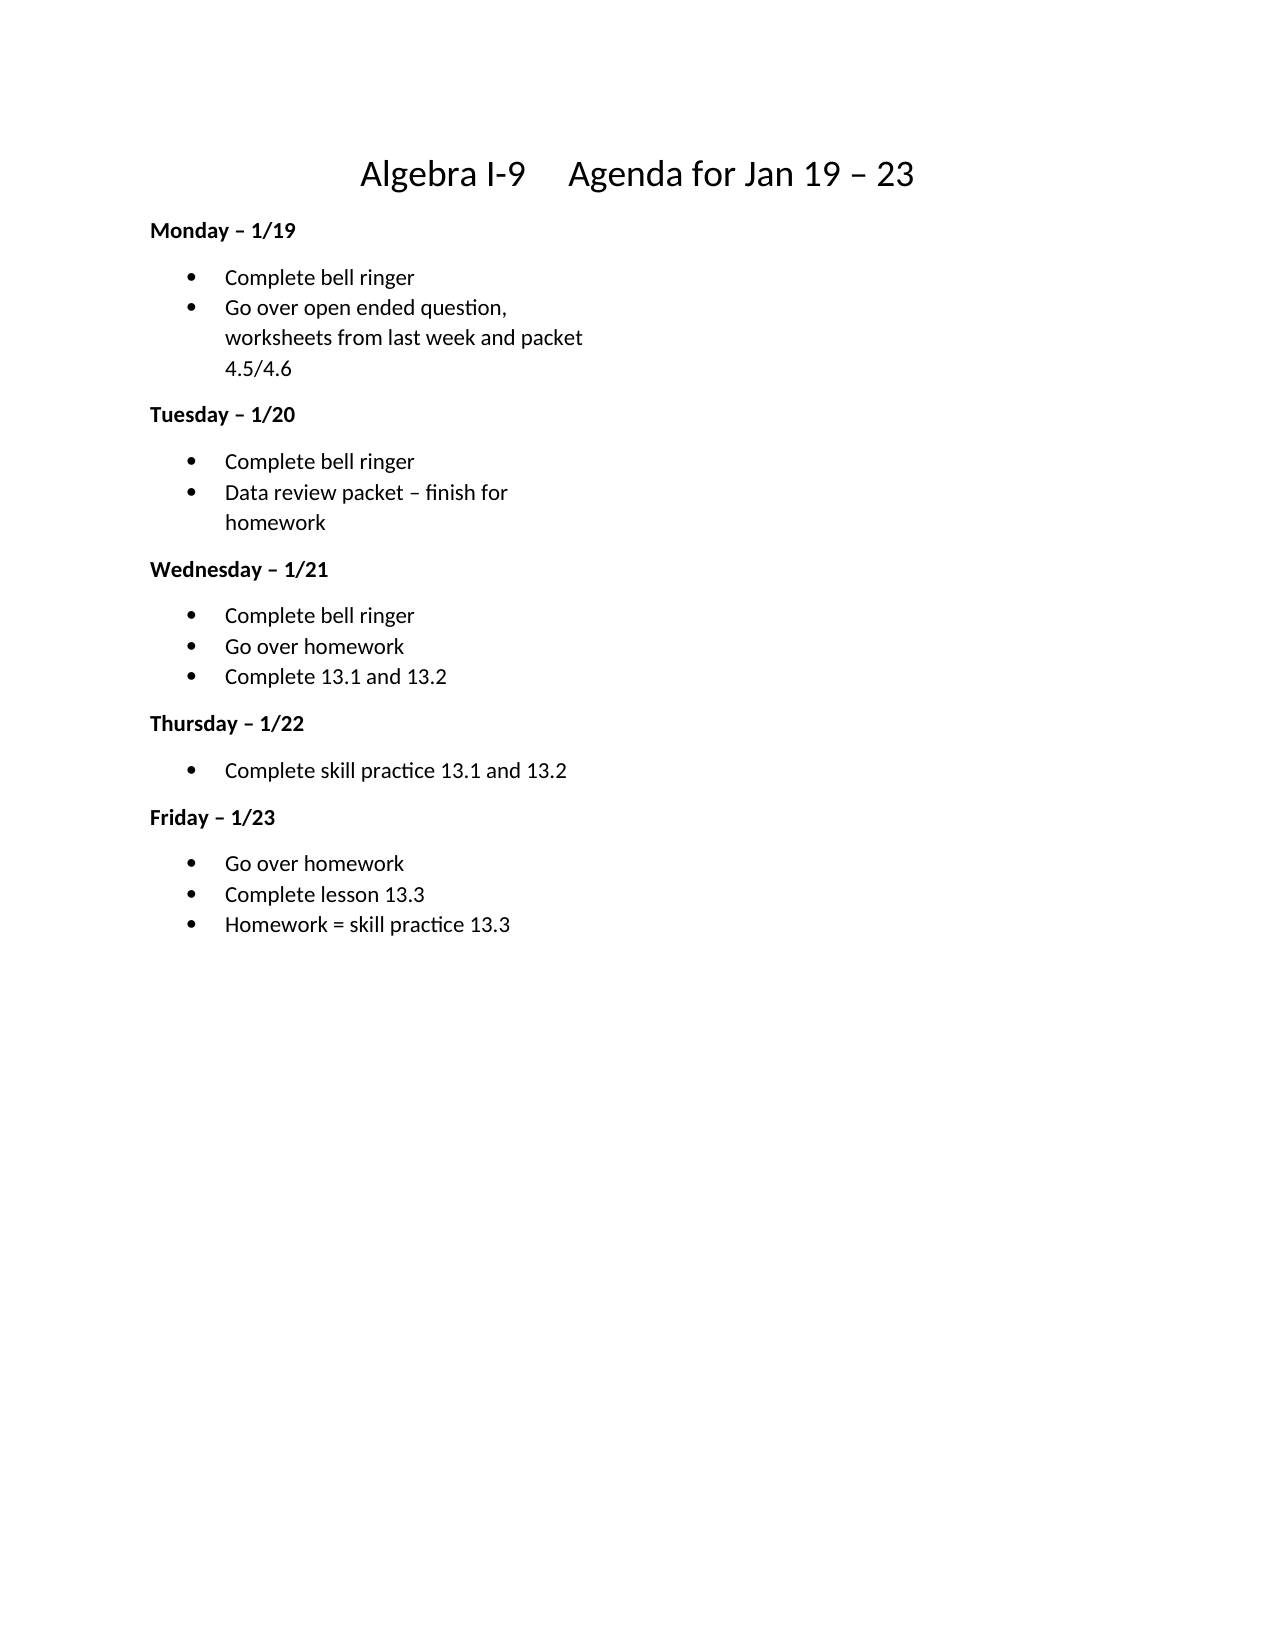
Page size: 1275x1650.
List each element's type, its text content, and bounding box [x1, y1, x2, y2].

list Go over homework [187, 849, 600, 877]
list Go over open ended question, worksheets from last week and packet 4.5/4.6 [187, 293, 600, 382]
list Complete lesson 13.3 [187, 880, 600, 908]
text Tuesday – 1/20 [150, 401, 600, 428]
list Complete bell ringer [187, 263, 600, 291]
text Thursday – 1/22 [150, 709, 600, 737]
list Complete 13.1 and 13.2 [187, 662, 600, 690]
list Homework = skill practice 13.3 [187, 910, 600, 938]
list Complete bell ringer [187, 602, 600, 629]
list Data review packet – finish for homework [187, 478, 600, 536]
text Wednesday – 1/21 [150, 555, 600, 583]
list Go over homework [187, 632, 600, 660]
text Monday – 1/19 [150, 216, 600, 244]
text Friday – 1/23 [150, 803, 600, 831]
list Complete bell ringer [187, 447, 600, 475]
text Algebra I-9 Agenda for Jan 19 – 23 [150, 150, 1125, 196]
list Complete skill practice 13.1 and 13.2 [187, 756, 600, 784]
